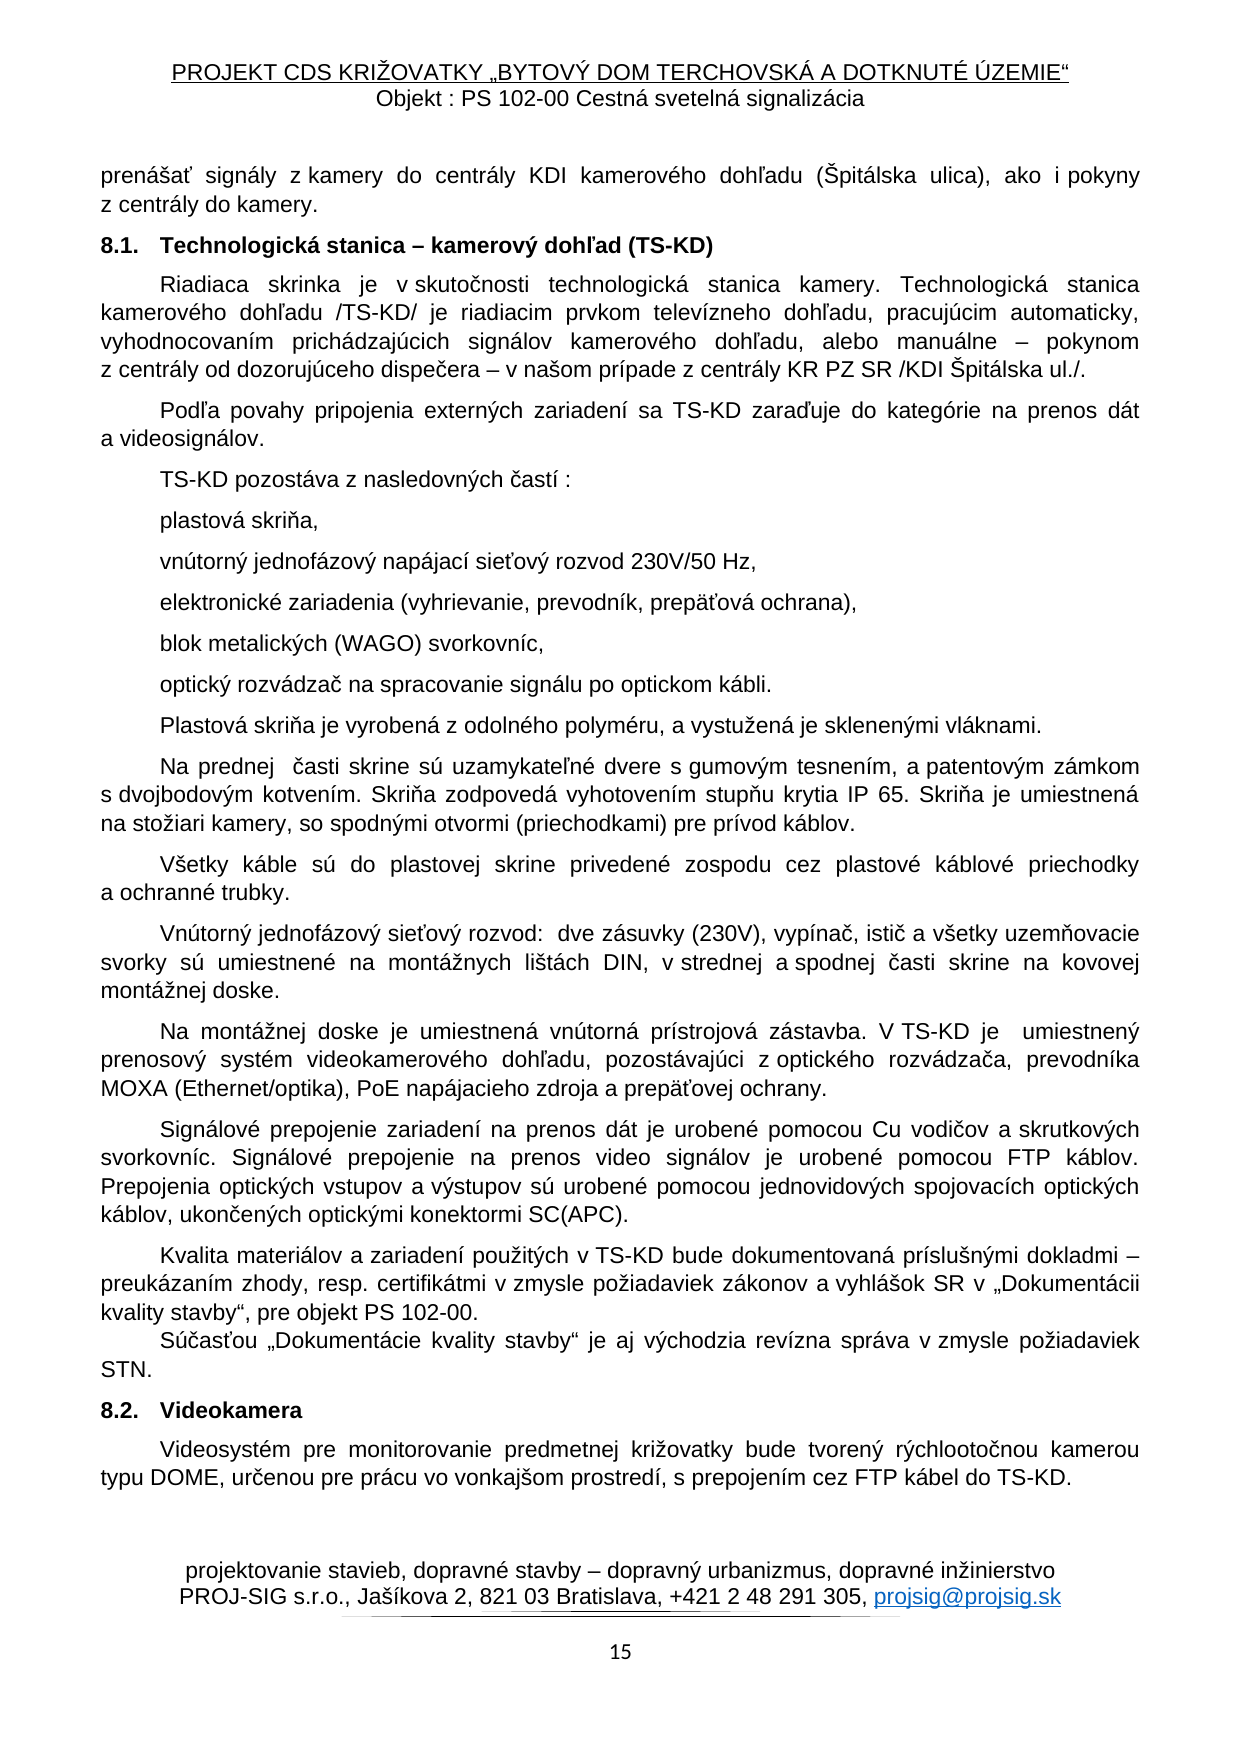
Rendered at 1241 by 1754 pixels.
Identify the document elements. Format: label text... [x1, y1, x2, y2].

text Technologická stanica – kamerový dohľad (TS-KD) [100, 232, 1140, 258]
text Vnútorný jednofázový sieťový rozvod: dve zásuvky (230V), vypínač, istič a všetky uzemňovacie svorky sú umiestnené na montážnych lištách DIN, v strednej a spodnej časti skrine na kovovej montážnej doske. [100, 920, 1140, 1003]
text optický rozvádzač na spracovanie signálu po optickom kábli. [100, 671, 1140, 697]
text Videosystém pre monitorovanie predmetnej križovatky bude tvorený rýchlootočnou kamerou typu DOME, určenou pre prácu vo vonkajšom prostredí, s prepojením cez FTP kábel do TS-KD. [100, 1436, 1140, 1490]
text Plastová skriňa je vyrobená z odolného polyméru, a vystužená je sklenenými vláknami. [100, 712, 1140, 738]
text plastová skriňa, [100, 507, 1140, 534]
text Podľa povahy pripojenia externých zariadení sa TS-KD zaraďuje do kategórie na prenos dát a videosignálov. [100, 397, 1140, 452]
text Kvalita materiálov a zariadení použitých v TS-KD bude dokumentovaná príslušnými dokladmi – preukázaním zhody, resp. certifikátmi v zmysle požiadaviek zákonov a vyhlášok SR v „Dokumentácii kvality stavby“, pre objekt PS 102-00. [100, 1242, 1140, 1325]
text blok metalických (WAGO) svorkovníc, [100, 630, 1140, 656]
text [100, 162, 1140, 217]
text Riadiaca skrinka je v skutočnosti technologická stanica kamery. Technologická stanica kamerového dohľadu /TS-KD/ je riadiacim prvkom televízneho dohľadu, pracujúcim automaticky, vyhodnocovaním prichádzajúcich signálov kamerového dohľadu, alebo manuálne – pokynom z centrály od dozorujúceho dispečera – v našom prípade z centrály KR PZ SR /KDI Špitálska ul./. [100, 271, 1140, 382]
text Signálové prepojenie zariadení na prenos dát je urobené pomocou Cu vodičov a skrutkových svorkovníc. Signálové prepojenie na prenos video signálov je urobené pomocou FTP káblov. Prepojenia optických vstupov a výstupov sú urobené pomocou jednovidových spojovacích optických káblov, ukončených optickými konektormi SC(APC). [100, 1116, 1140, 1227]
text elektronické zariadenia (vyhrievanie, prevodník, prepäťová ochrana), [100, 589, 1140, 616]
text Na prednej časti skrine sú uzamykateľné dvere s gumovým tesnením, a patentovým zámkom s dvojbodovým kotvením. Skriňa zodpovedá vyhotovením stupňu krytia IP 65. Skriňa je umiestnená na stožiari kamery, so spodnými otvormi (priechodkami) pre prívod káblov. [100, 753, 1140, 836]
text Súčasťou „Dokumentácie kvality stavby“ je aj východzia revízna správa v zmysle požiadaviek STN. [100, 1327, 1140, 1382]
text TS-KD pozostáva z nasledovných častí : [100, 466, 1140, 493]
text Videokamera [100, 1397, 1140, 1423]
text Na montážnej doske je umiestnená vnútorná prístrojová zástavba. V TS-KD je umiestnený prenosový systém videokamerového dohľadu, pozostávajúci z optického rozvádzača, prevodníka MOXA (Ethernet/optika), PoE napájacieho zdroja a prepäťovej ochrany. [100, 1018, 1140, 1101]
text vnútorný jednofázový napájací sieťový rozvod 230V/50 Hz, [100, 548, 1140, 574]
text Všetky káble sú do plastovej skrine privedené zospodu cez plastové káblové priechodky a ochranné trubky. [100, 851, 1140, 906]
